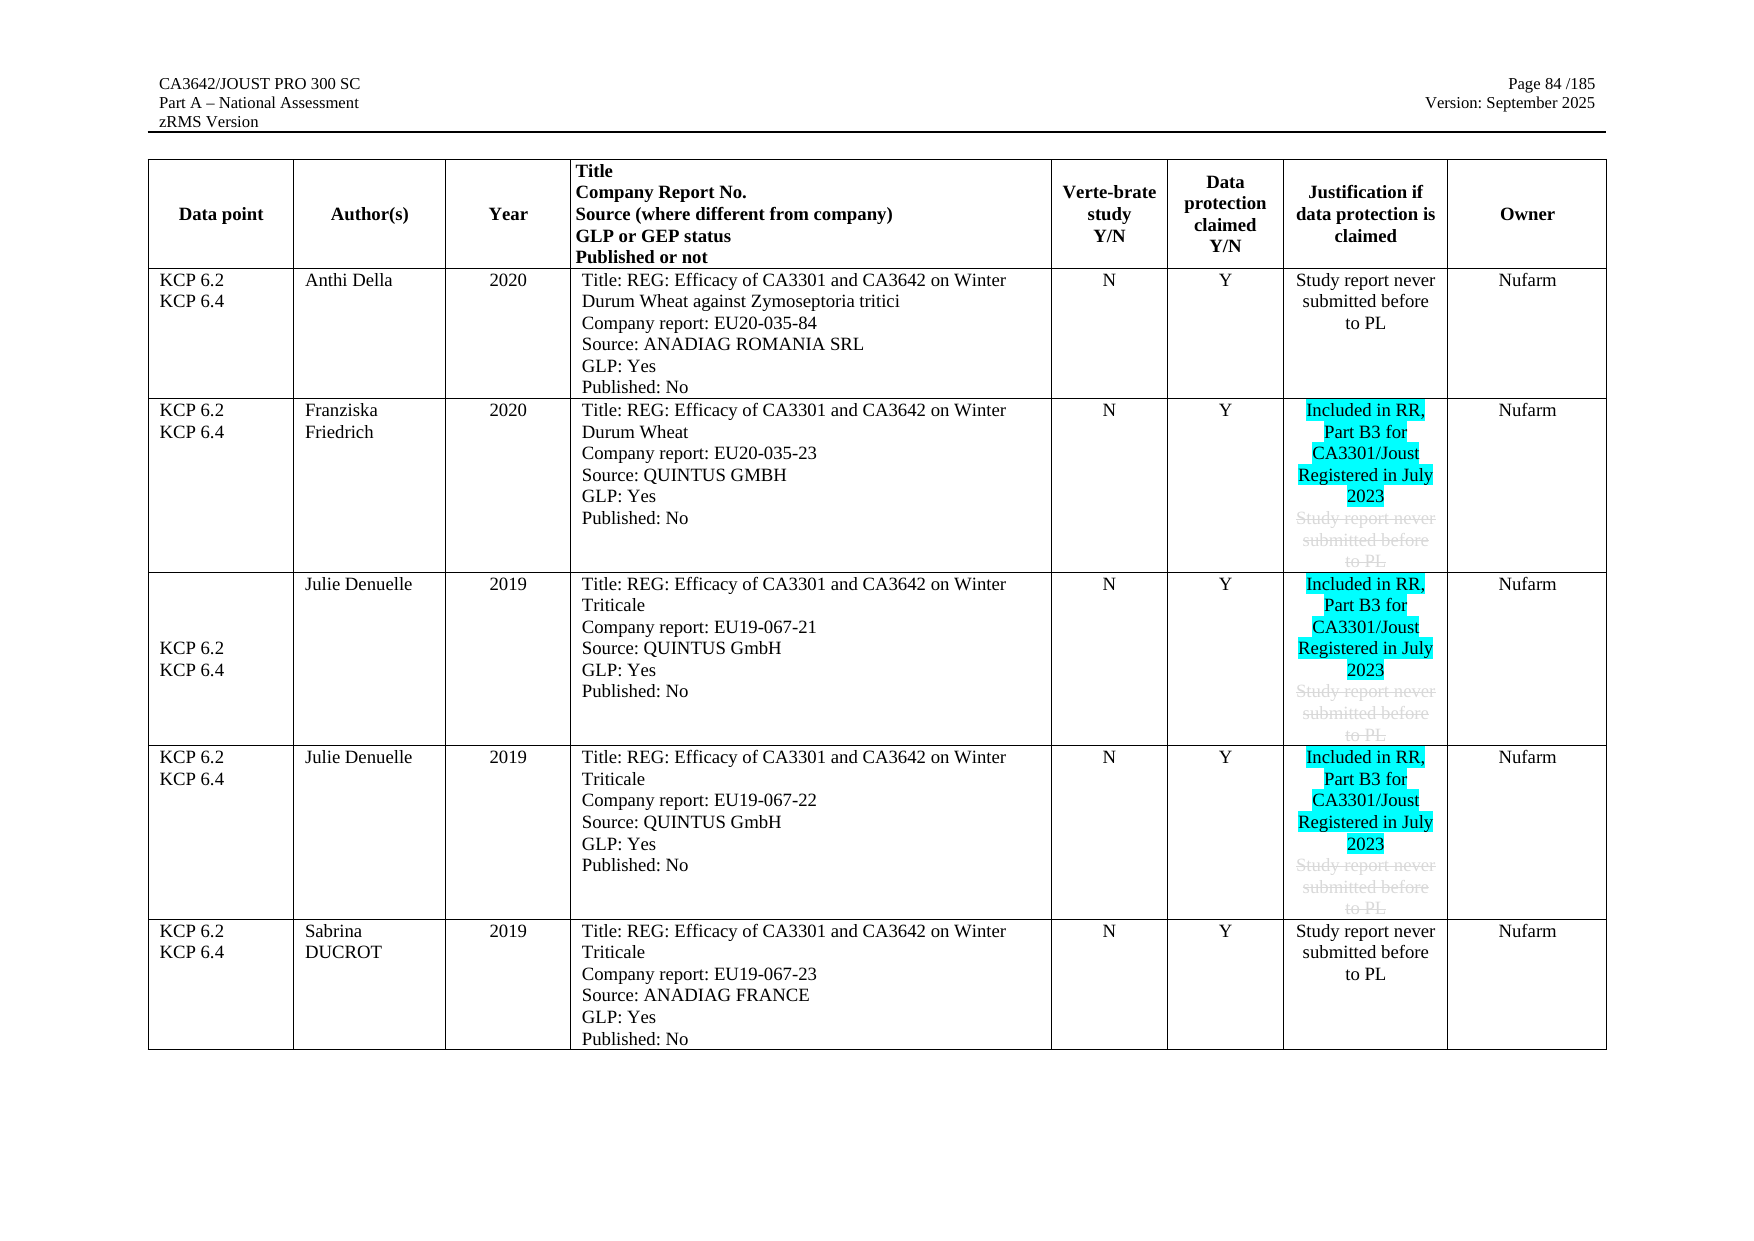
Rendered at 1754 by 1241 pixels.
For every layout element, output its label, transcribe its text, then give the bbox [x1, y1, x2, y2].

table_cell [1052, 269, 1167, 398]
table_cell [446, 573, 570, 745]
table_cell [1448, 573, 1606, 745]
table_header Author(s) [294, 160, 445, 268]
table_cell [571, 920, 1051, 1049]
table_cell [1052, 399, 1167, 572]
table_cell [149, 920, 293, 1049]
table_header Title Company Report No. Source (where different from company) GLP or GEP status Published or not [571, 160, 1051, 268]
table_header Verte-brate study Y/N [1052, 160, 1167, 268]
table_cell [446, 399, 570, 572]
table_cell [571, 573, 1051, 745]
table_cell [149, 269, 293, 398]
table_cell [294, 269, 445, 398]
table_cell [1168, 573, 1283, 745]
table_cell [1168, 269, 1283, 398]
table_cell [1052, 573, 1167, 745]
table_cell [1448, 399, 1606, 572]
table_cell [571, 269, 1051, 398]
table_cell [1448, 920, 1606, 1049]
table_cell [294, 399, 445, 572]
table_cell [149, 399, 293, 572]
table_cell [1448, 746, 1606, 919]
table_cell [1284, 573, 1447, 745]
table_header Data protection claimed Y/N [1168, 160, 1283, 268]
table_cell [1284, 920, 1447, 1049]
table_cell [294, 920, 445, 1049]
table_header Year [446, 160, 570, 268]
table_header Owner [1448, 160, 1606, 268]
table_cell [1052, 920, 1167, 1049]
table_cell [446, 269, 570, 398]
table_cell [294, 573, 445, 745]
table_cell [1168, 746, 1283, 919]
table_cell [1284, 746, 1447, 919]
table_header Data point [149, 160, 293, 268]
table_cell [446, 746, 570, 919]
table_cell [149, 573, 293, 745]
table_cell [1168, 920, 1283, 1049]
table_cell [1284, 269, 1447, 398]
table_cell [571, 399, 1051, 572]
table_header Justification if data protection is claimed [1284, 160, 1447, 268]
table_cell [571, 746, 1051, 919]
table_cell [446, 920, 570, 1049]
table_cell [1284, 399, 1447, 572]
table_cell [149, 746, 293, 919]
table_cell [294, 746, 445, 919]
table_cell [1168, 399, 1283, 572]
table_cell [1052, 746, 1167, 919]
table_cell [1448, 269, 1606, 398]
